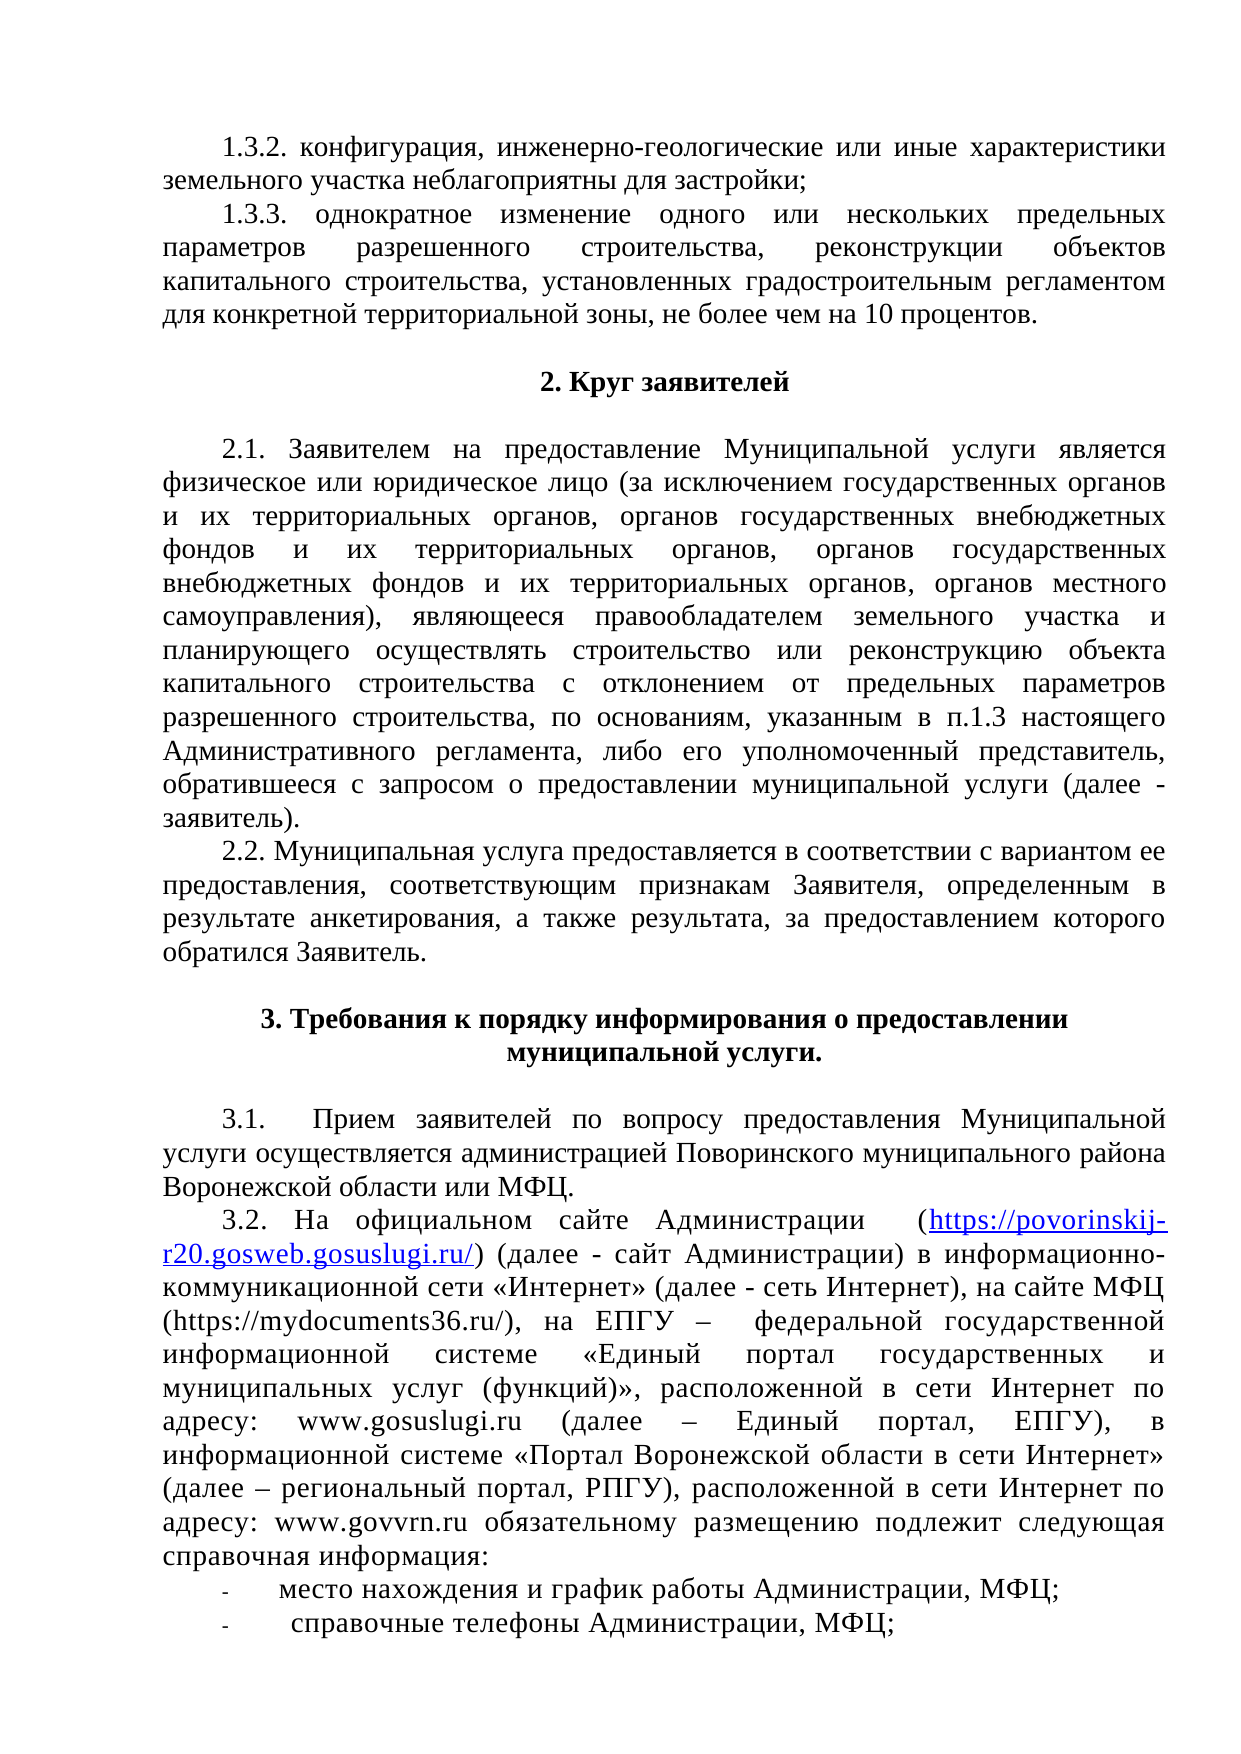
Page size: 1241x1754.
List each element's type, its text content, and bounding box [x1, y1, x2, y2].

text 2.1. Заявителем на предоставление Муниципальной услуги является физическое или юридическое лицо (за исключением государственных органов и их территориальных органов, органов государственных внебюджетных фондов и их территориальных органов, органов государственных внебюджетных фондов и их территориальных органов, органов местного самоуправления), являющееся правообладателем земельного участка и планирующего осуществлять строительство или реконструкцию объекта капитального строительства с отклонением от предельных параметров разрешенного строительства, по основаниям, указанным в п.1.3 настоящего Административного регламента, либо его уполномоченный представитель, обратившееся с запросом о предоставлении муниципальной услуги (далее - заявитель). [162, 431, 1167, 833]
list справочные телефоны Администрации, МФЦ; [162, 1605, 1167, 1638]
list место нахождения и график работы Администрации, МФЦ; [162, 1571, 1167, 1605]
text муниципальной услуги. [162, 1034, 1167, 1068]
text 2. Круг заявителей [162, 364, 1167, 397]
text 3. Требования к порядку информирования о предоставлении [162, 1001, 1167, 1034]
text 2.2. Муниципальная услуга предоставляется в соответствии с вариантом ее предоставления, соответствующим признакам Заявителя, определенным в результате анкетирования, а также результата, за предоставлением которого обратился Заявитель. [162, 833, 1167, 967]
text 1.3.2. конфигурация, инженерно-геологические или иные характеристики земельного участка неблагоприятны для застройки; [162, 129, 1167, 196]
text 1.3.3. однократное изменение одного или нескольких предельных параметров разрешенного строительства, реконструкции объектов капитального строительства, установленных градостроительным регламентом для конкретной территориальной зоны, не более чем на 10 процентов. [162, 196, 1167, 330]
text 3.2. На официальном сайте Администрации (https://povorinskij-r20.gosweb.gosuslugi.ru/) (далее - сайт Администрации) в информационно-коммуникационной сети «Интернет» (далее - сеть Интернет), на сайте МФЦ (https://mydocuments36.ru/), на ЕПГУ – федеральной государственной информационной системе «Единый портал государственных и муниципальных услуг (функций)», расположенной в сети Интернет по адресу: www.gosuslugi.ru (далее – Единый портал, ЕПГУ), в информационной системе «Портал Воронежской области в сети Интернет» (далее – региональный портал, РПГУ), расположенной в сети Интернет по адресу: www.govvrn.ru обязательному размещению подлежит следующая справочная информация: [162, 1202, 1167, 1571]
text 3.1. Прием заявителей по вопросу предоставления Муниципальной услуги осуществляется администрацией Поворинского муниципального района Воронежской области или МФЦ. [162, 1102, 1167, 1202]
